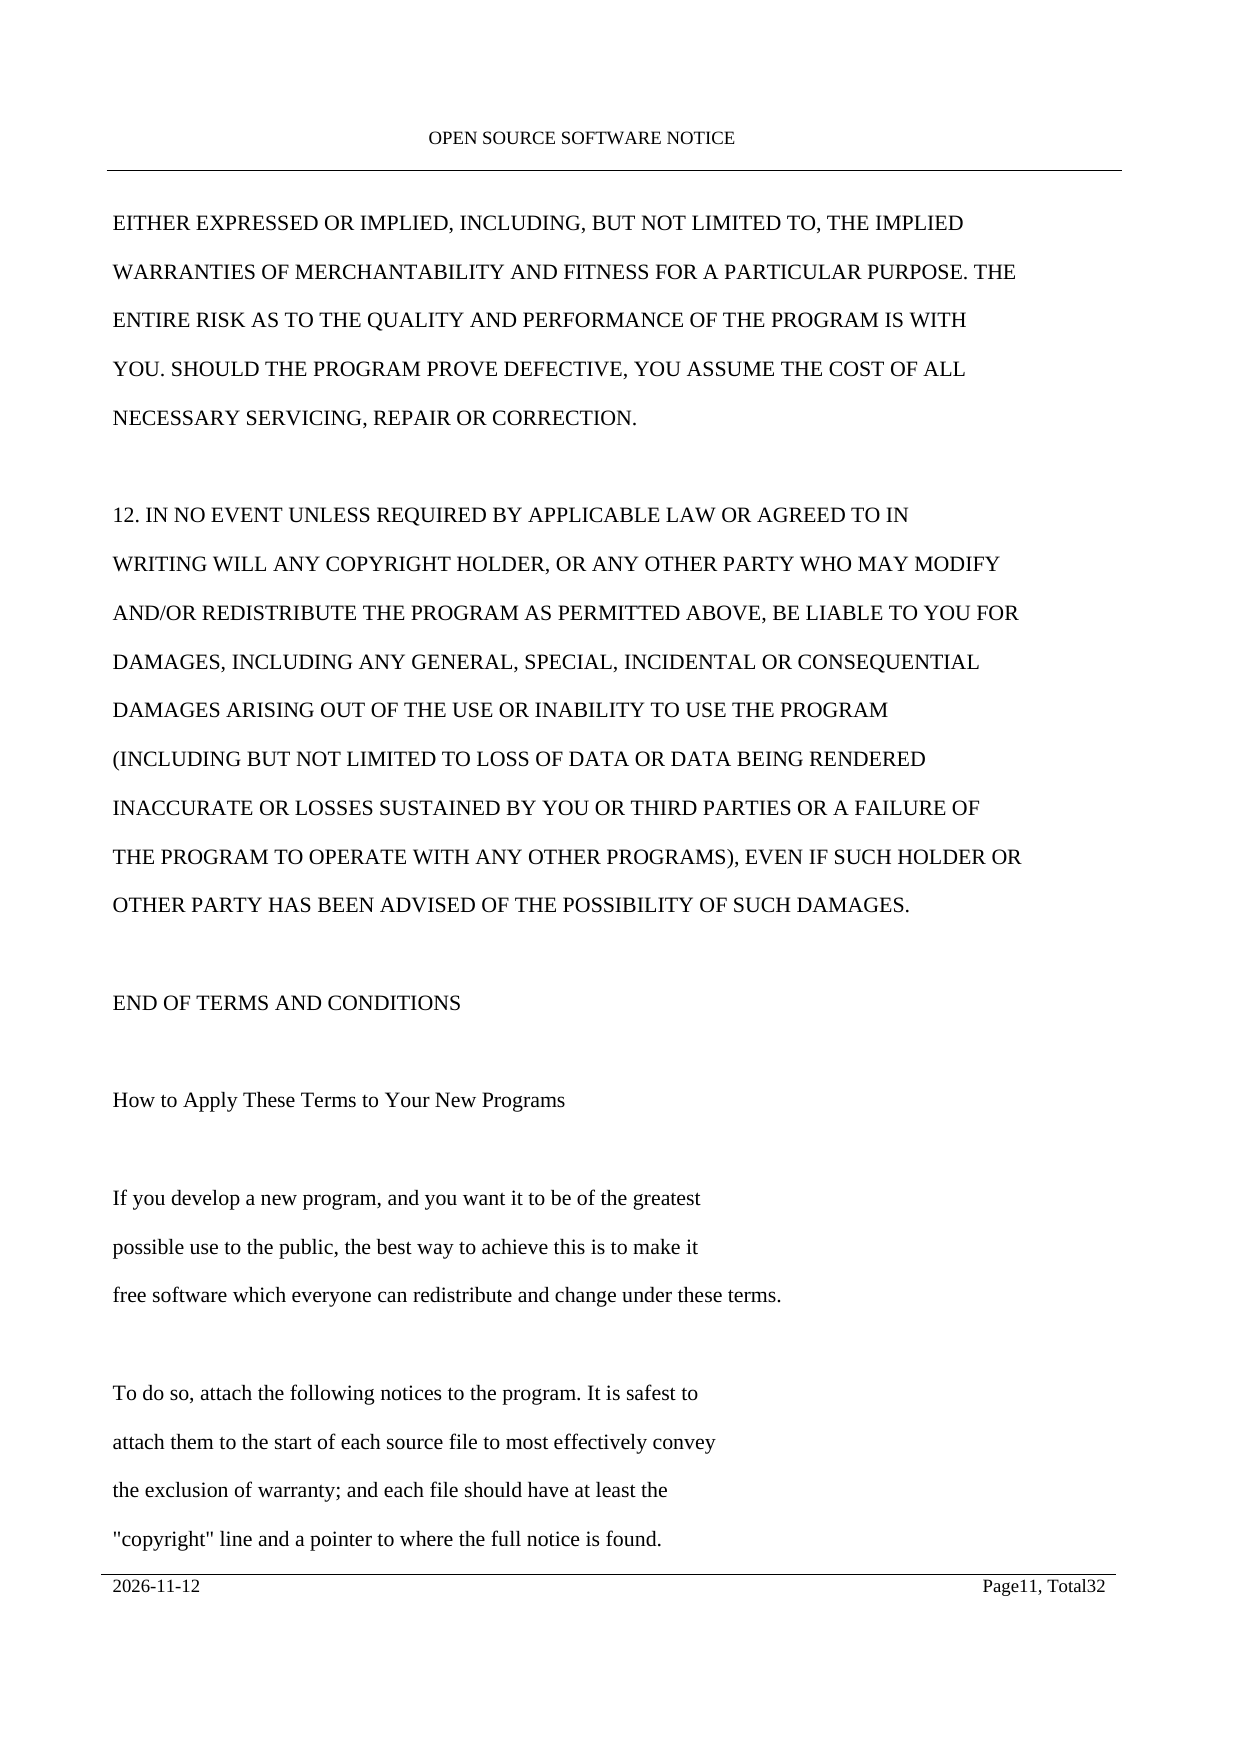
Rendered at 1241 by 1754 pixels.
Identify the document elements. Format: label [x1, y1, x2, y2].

text [112, 206, 1128, 1555]
